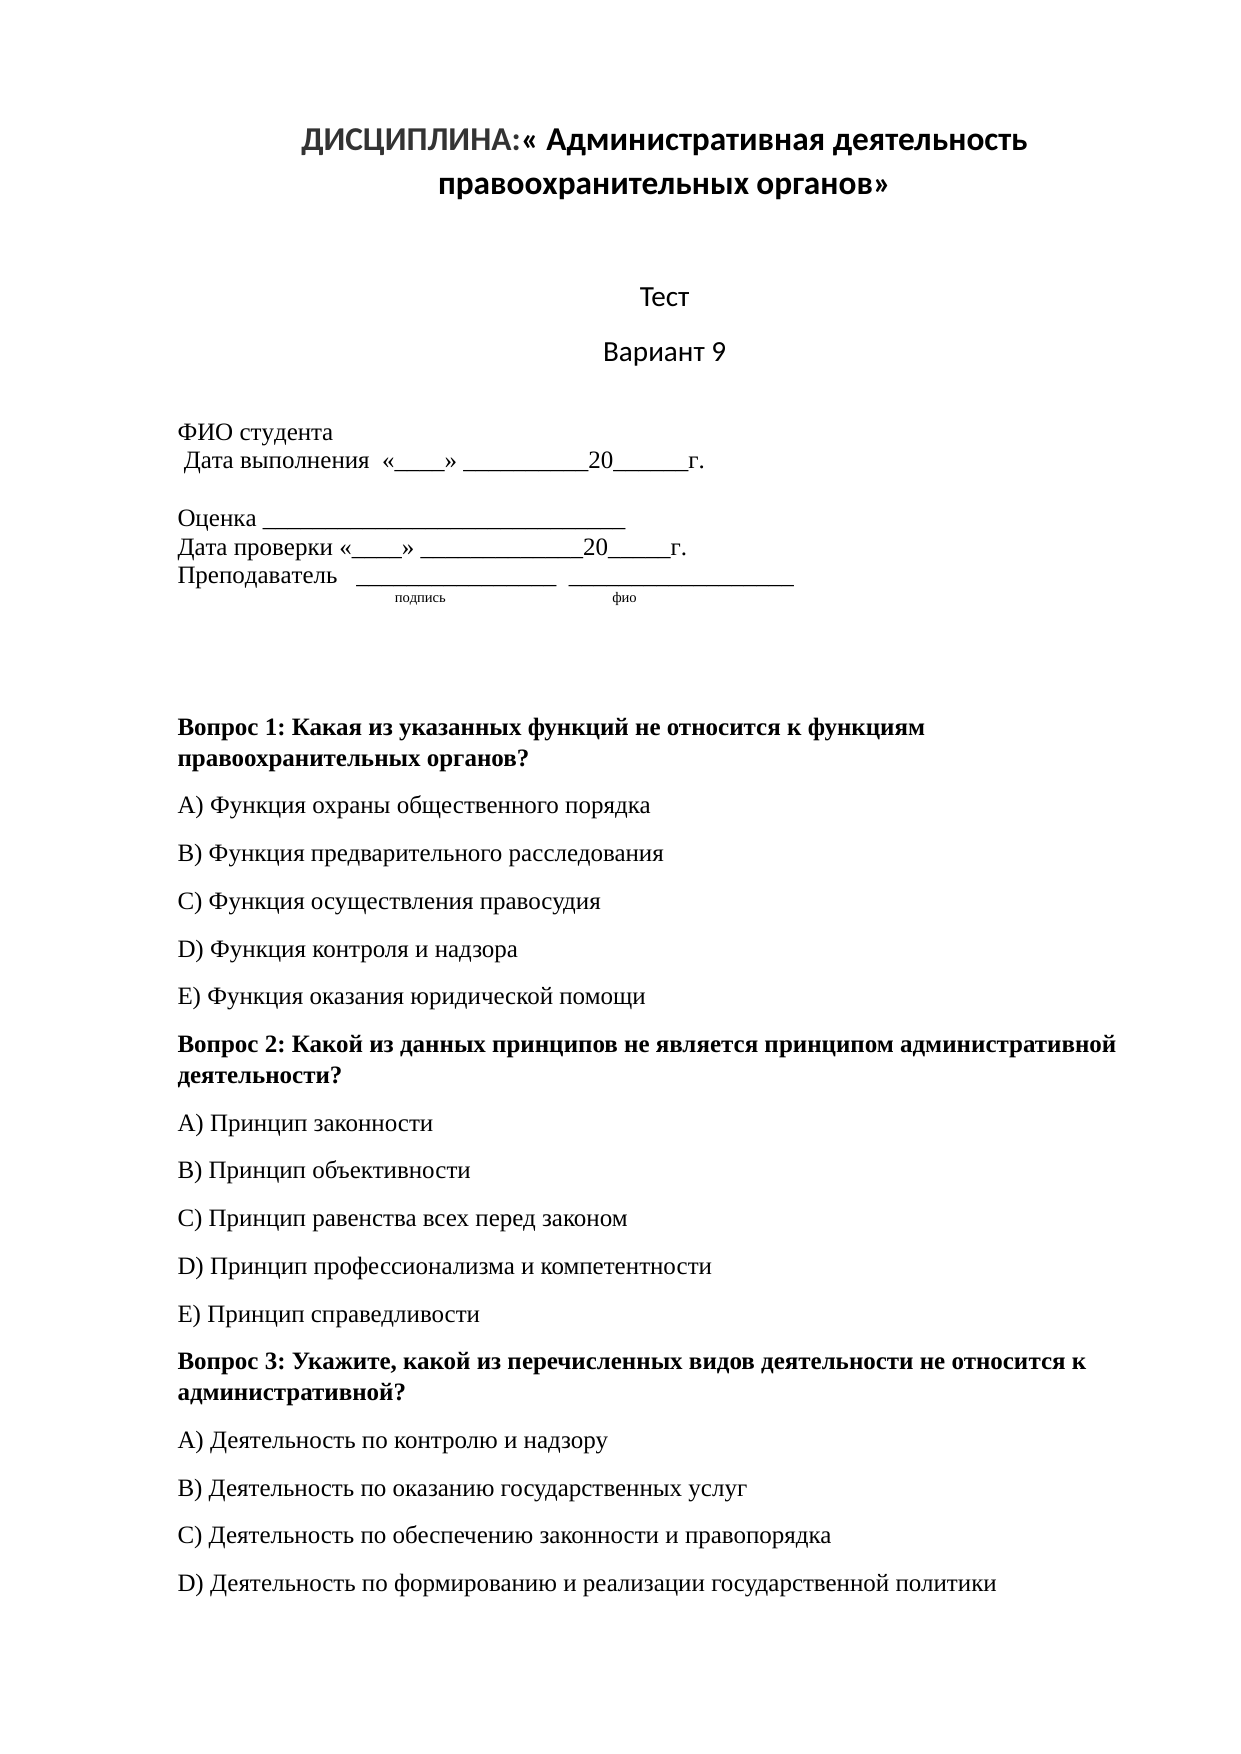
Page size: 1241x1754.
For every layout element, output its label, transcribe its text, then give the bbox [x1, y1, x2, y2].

text D) Функция контроля и надзора [177, 934, 1152, 962]
text Дата выполнения «____» __________20______г. [177, 446, 1152, 474]
text A) Деятельность по контролю и надзору [177, 1425, 1152, 1454]
text C) Функция осуществления правосудия [177, 886, 1152, 915]
text C) Принцип равенства всех перед законом [177, 1203, 1152, 1232]
text B) Функция предварительного расследования [177, 838, 1152, 867]
text D) Принцип профессионализма и компетентности [177, 1251, 1152, 1280]
text Вопрос 3: Укажите, какой из перечисленных видов деятельности не относится к административной? [177, 1346, 1152, 1406]
text Вопрос 2: Какой из данных принципов не является принципом административной деятельности? [177, 1029, 1152, 1089]
text ФИО студента [177, 417, 1152, 446]
text Дата проверки «____» _____________20_____г. [177, 532, 1152, 561]
text B) Принцип объективности [177, 1156, 1152, 1184]
text E) Функция оказания юридической помощи [177, 981, 1152, 1010]
text A) Принцип законности [177, 1108, 1152, 1137]
text Оценка _____________________________ [177, 503, 1152, 532]
text Тест [177, 278, 1152, 313]
text Вопрос 1: Какая из указанных функций не относится к функциям правоохранительных органов? [177, 712, 1152, 772]
text E) Принцип справедливости [177, 1299, 1152, 1327]
text Вариант 9 [177, 333, 1152, 368]
text ДИСЦИПЛИНА:« Административная деятельность правоохранительных органов» [177, 118, 1152, 203]
text C) Деятельность по обеспечению законности и правопорядка [177, 1521, 1152, 1549]
text D) Деятельность по формированию и реализации государственной политики [177, 1568, 1152, 1597]
text подпись фио [177, 589, 1152, 618]
text B) Деятельность по оказанию государственных услуг [177, 1473, 1152, 1502]
text Преподаватель ________________ __________________ [177, 561, 1152, 589]
text A) Функция охраны общественного порядка [177, 791, 1152, 819]
